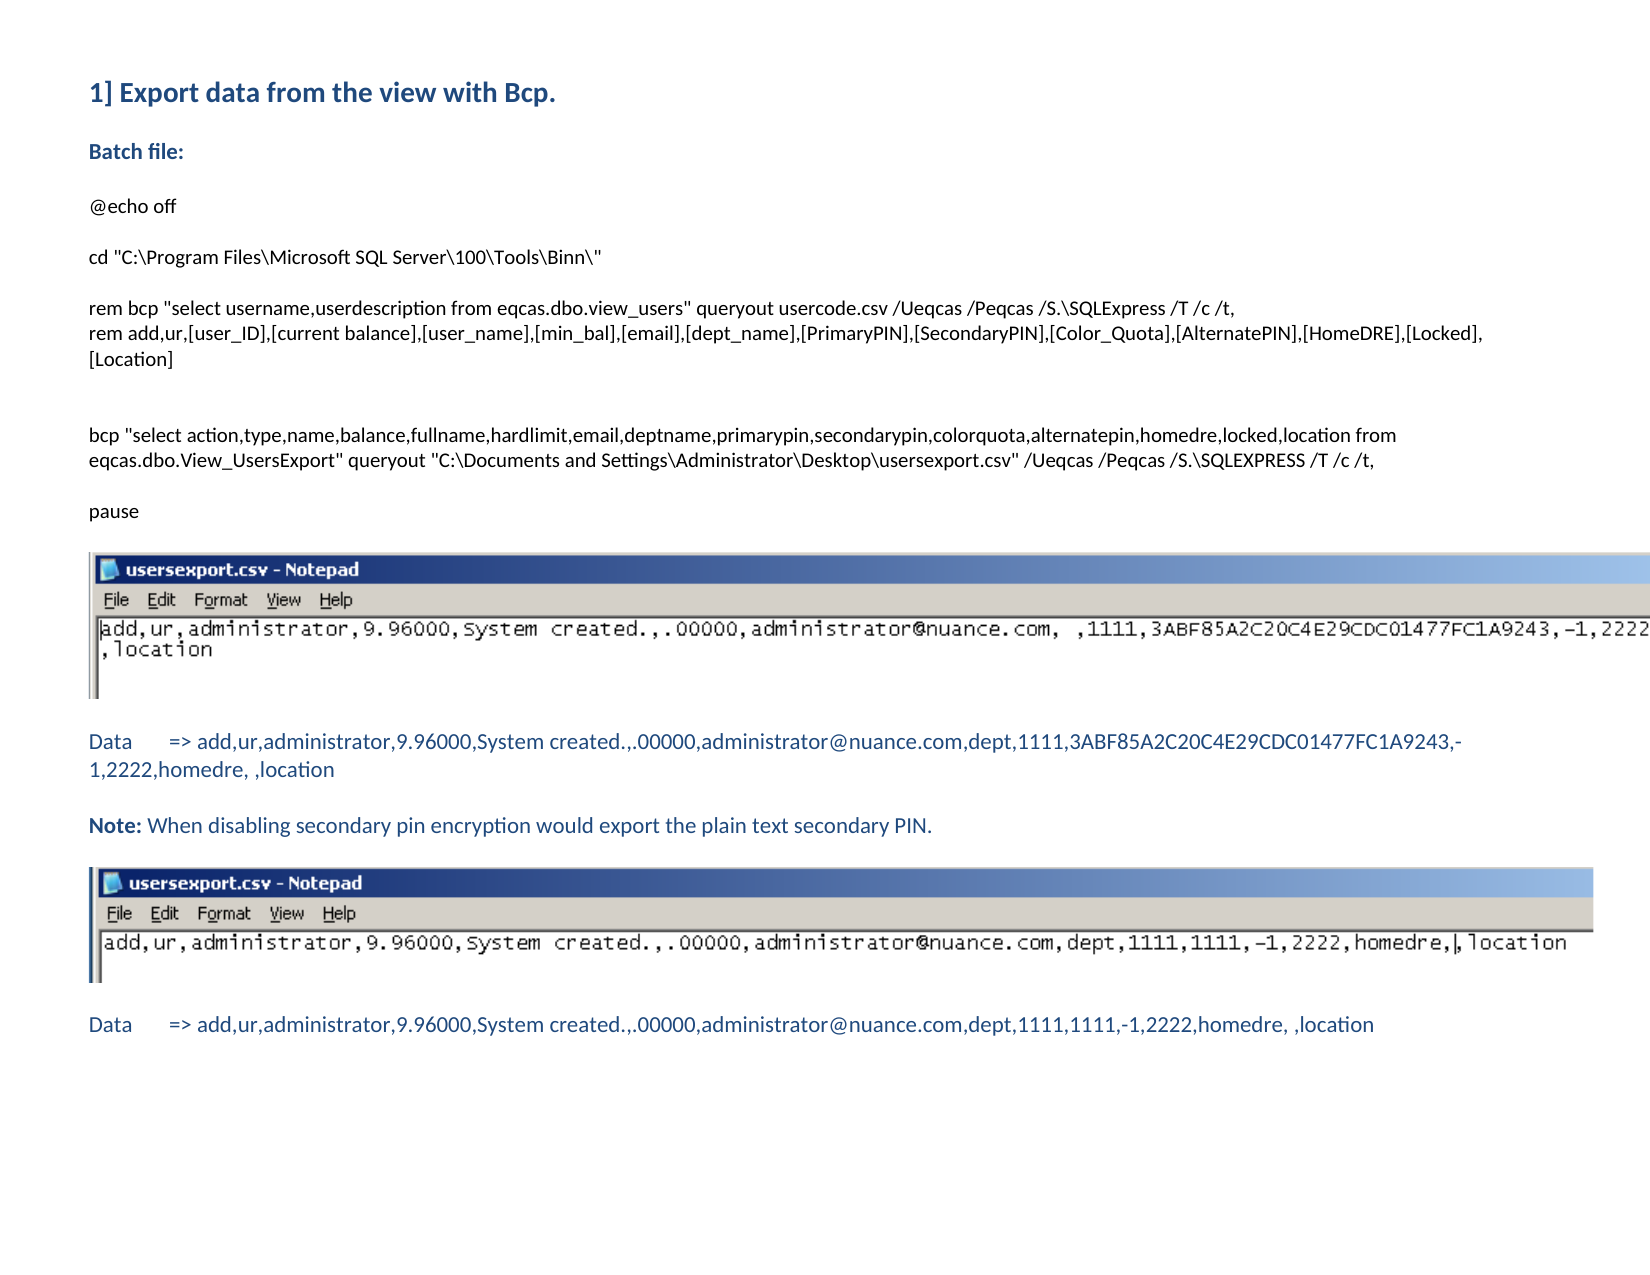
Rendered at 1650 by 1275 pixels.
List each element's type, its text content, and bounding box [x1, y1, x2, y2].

text Batch file: [89, 137, 1500, 166]
text Data => add,ur,administrator,9.96000,System created.,.00000,administrator@nuance.com,dept,1111,1111,-1,2222,homedre, ,location [89, 1011, 1500, 1039]
text rem bcp "select username,userdescription from eqcas.dbo.view_users" queryout usercode.csv /Ueqcas /Peqcas /S.\SQLExpress /T /c /t, [89, 295, 1500, 321]
text 1] Export data from the view with Bcp. [89, 74, 1500, 109]
picture [88, 552, 1650, 699]
text bcp "select action,type,name,balance,fullname,hardlimit,email,deptname,primarypin,secondarypin,colorquota,alternatepin,homedre,locked,location from eqcas.dbo.View_UsersExport" queryout "C:\Documents and Settings\Administrator\Desktop\usersexport.csv" /Ueqcas /Peqcas /S.\SQLEXPRESS /T /c /t, [89, 422, 1500, 473]
text pause [89, 498, 1500, 524]
text Note: When disabling secondary pin encryption would export the plain text secondary PIN. [89, 811, 1500, 839]
text rem add,ur,[user_ID],[current balance],[user_name],[min_bal],[email],[dept_name],[PrimaryPIN],[SecondaryPIN],[Color_Quota],[AlternatePIN],[HomeDRE],[Locked],[Location] [89, 321, 1500, 371]
text @echo off [89, 193, 1500, 219]
picture [88, 867, 1594, 983]
text cd "C:\Program Files\Microsoft SQL Server\100\Tools\Binn\" [89, 244, 1500, 270]
text Data => add,ur,administrator,9.96000,System created.,.00000,administrator@nuance.com,dept,1111,3ABF85A2C20C4E29CDC01477FC1A9243,-1,2222,homedre, ,location [89, 727, 1500, 783]
